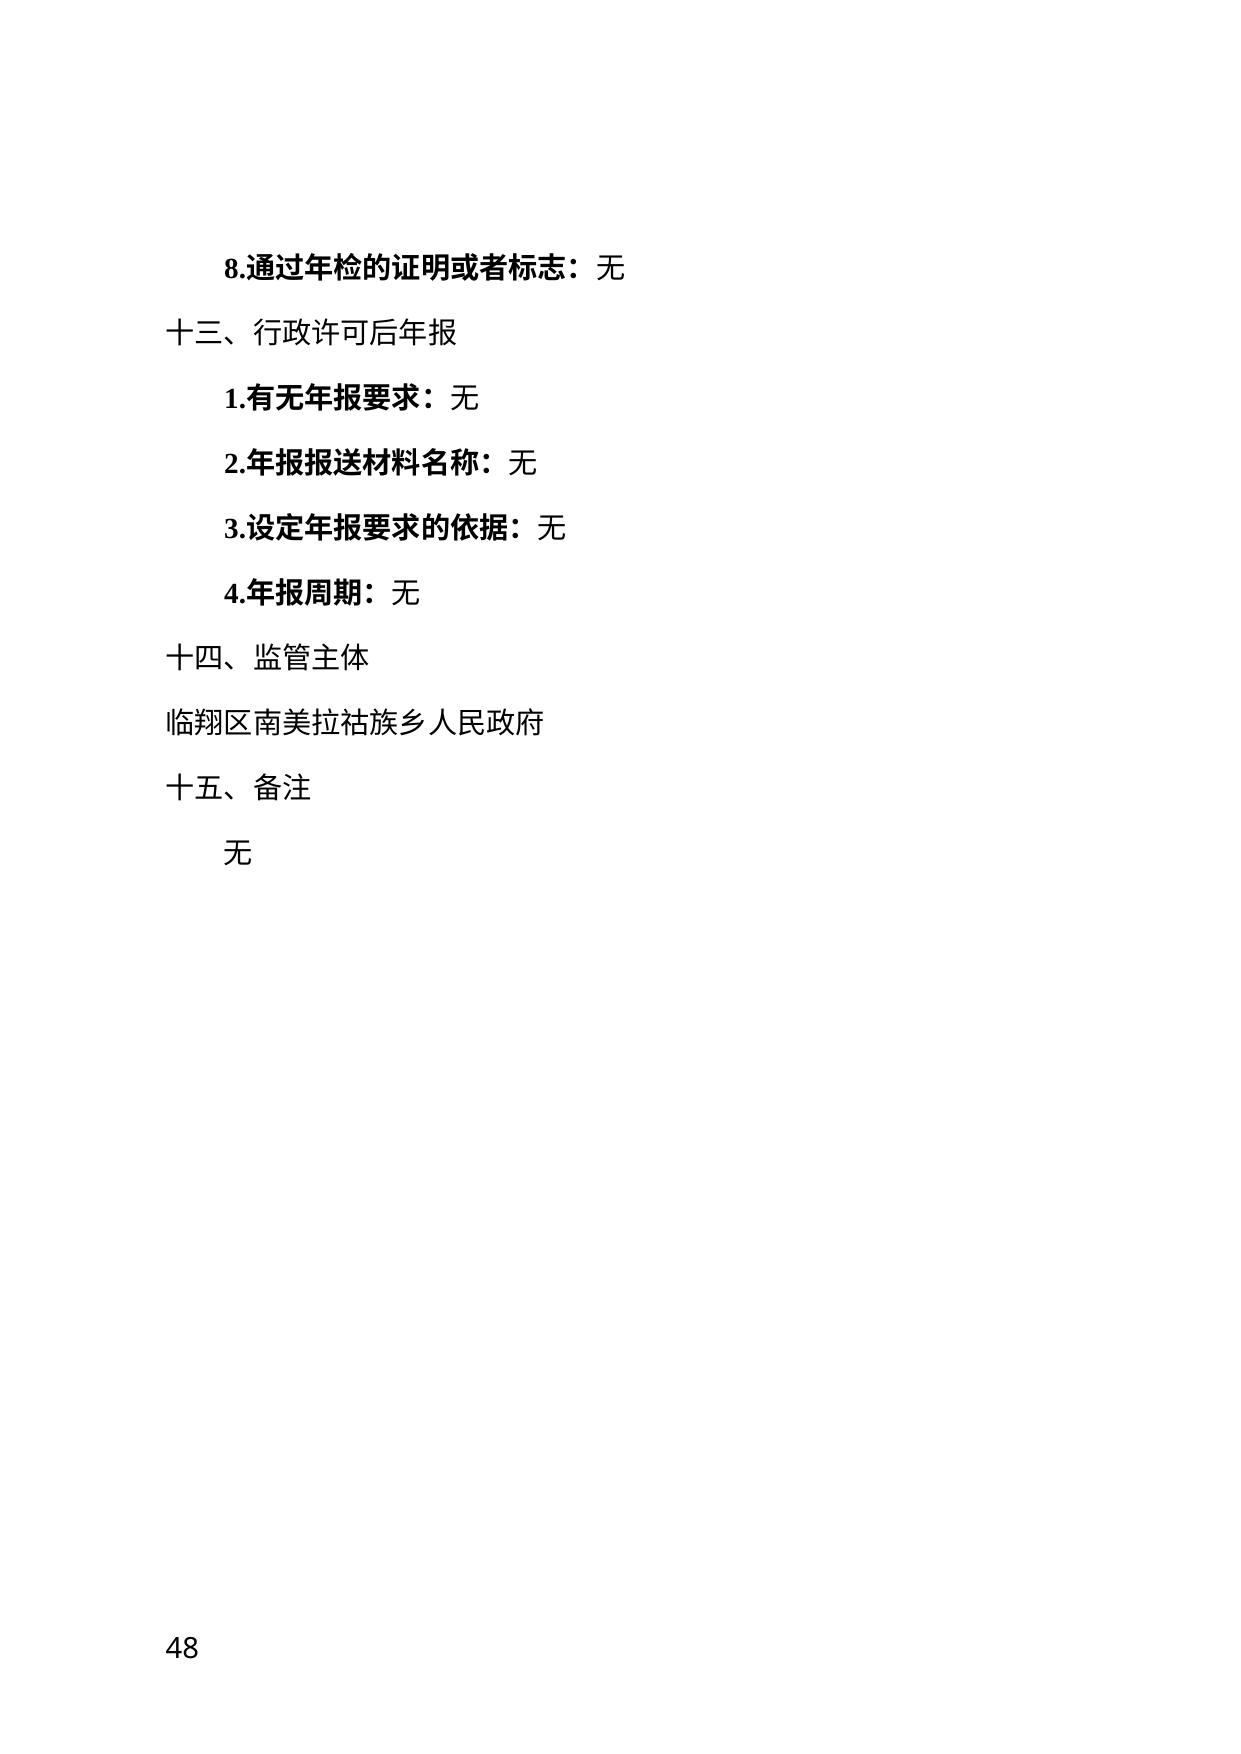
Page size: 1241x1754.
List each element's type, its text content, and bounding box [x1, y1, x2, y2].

text 临翔区南美拉祜族乡人民政府 [165, 688, 1087, 753]
list 8.通过年检的证明或者标志：无 [165, 233, 1087, 298]
list 十五、备注 [165, 753, 1087, 818]
list 1.有无年报要求：无 [165, 363, 1087, 428]
list 十四、监管主体 [165, 623, 1087, 688]
list 十三、行政许可后年报 [165, 298, 1087, 363]
list 2.年报报送材料名称：无 [165, 428, 1087, 493]
list 4.年报周期：无 [165, 558, 1087, 623]
list 无 [165, 818, 1087, 883]
list 3.设定年报要求的依据：无 [165, 493, 1087, 558]
